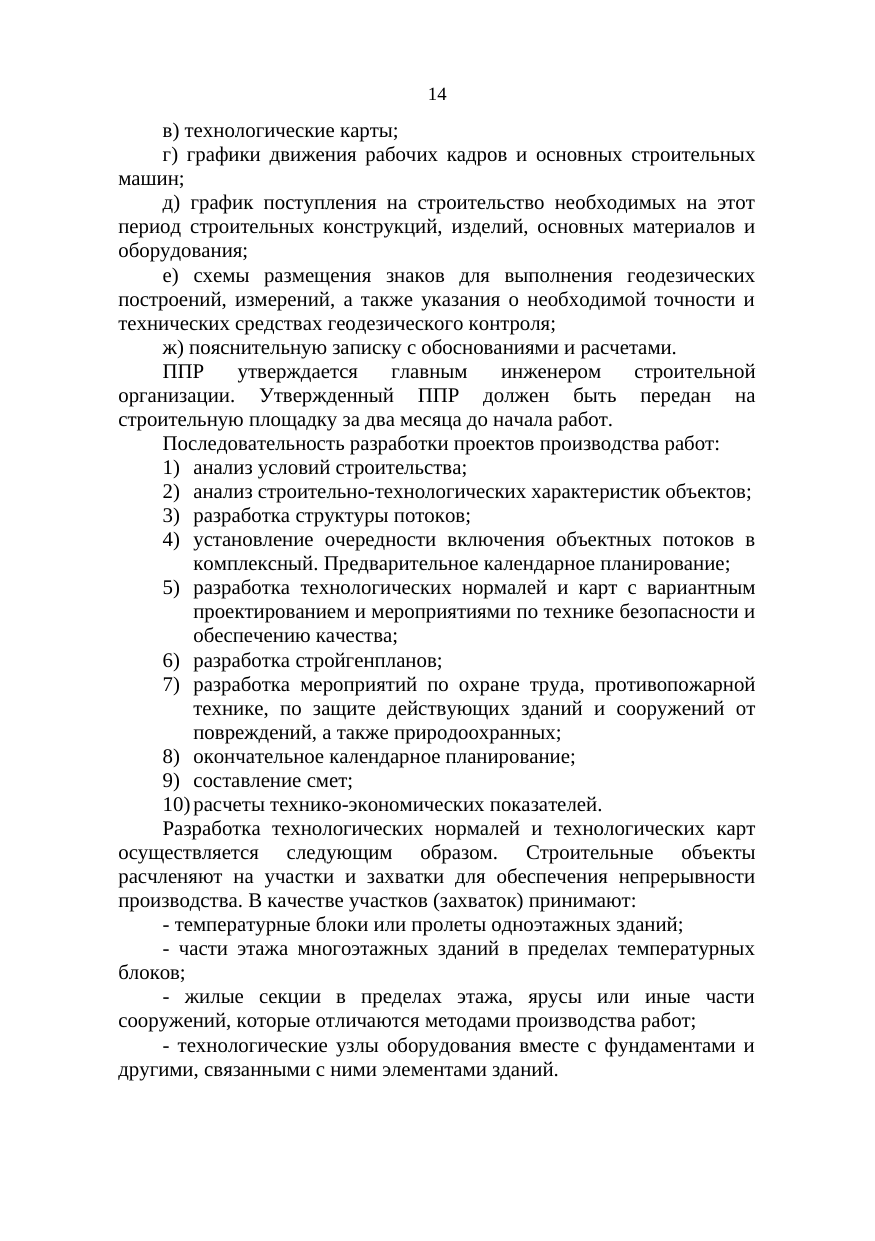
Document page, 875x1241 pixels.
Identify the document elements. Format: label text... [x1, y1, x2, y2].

list анализ строительно-технологических характеристик объектов; [162, 479, 756, 503]
text Разработка технологических нормалей и технологических карт осуществляется следующим образом. Строительные объекты расчленяют на участки и захватки для обеспечения непрерывности производства. В качестве участков (захваток) принимают: [118, 816, 756, 912]
text ППР утверждается главным инженером строительной организации. Утвержденный ППР должен быть передан на строительную площадку за два месяца до начала работ. [118, 359, 756, 431]
text Последовательность разработки проектов производства работ: [118, 431, 756, 455]
list окончательное календарное планирование; [162, 744, 756, 768]
text д) график поступления на строительство необходимых на этот период строительных конструкций, изделий, основных материалов и оборудования; [118, 190, 756, 262]
list разработка мероприятий по охране труда, противопожарной технике, по защите действующих зданий и сооружений от повреждений, а также природоохранных; [162, 672, 756, 744]
text - технологические узлы оборудования вместе с фундаментами и другими, связанными с ними элементами зданий. [118, 1032, 756, 1081]
list анализ условий строительства; [162, 455, 756, 479]
list разработка стройгенпланов; [162, 647, 756, 672]
list установление очередности включения объектных потоков в комплексный. Предварительное календарное планирование; [162, 527, 756, 575]
text - температурные блоки или пролеты одноэтажных зданий; [118, 912, 756, 936]
text г) графики движения рабочих кадров и основных строительных машин; [118, 142, 756, 190]
text в) технологические карты; [118, 118, 756, 142]
text ж) пояснительную записку с обоснованиями и расчетами. [118, 335, 756, 359]
list разработка технологических нормалей и карт с вариантным проектированием и мероприятиями по технике безопасности и обеспечению качества; [162, 575, 756, 647]
list расчеты технико-экономических показателей. [162, 792, 756, 816]
text - части этажа многоэтажных зданий в пределах температурных блоков; [118, 936, 756, 984]
list составление смет; [162, 768, 756, 792]
text е) схемы размещения знаков для выполнения геодезических построений, измерений, а также указания о необходимой точности и технических средствах геодезического контроля; [118, 262, 756, 335]
text - жилые секции в пределах этажа, ярусы или иные части сооружений, которые отличаются методами производства работ; [118, 984, 756, 1032]
list разработка структуры потоков; [162, 503, 756, 527]
